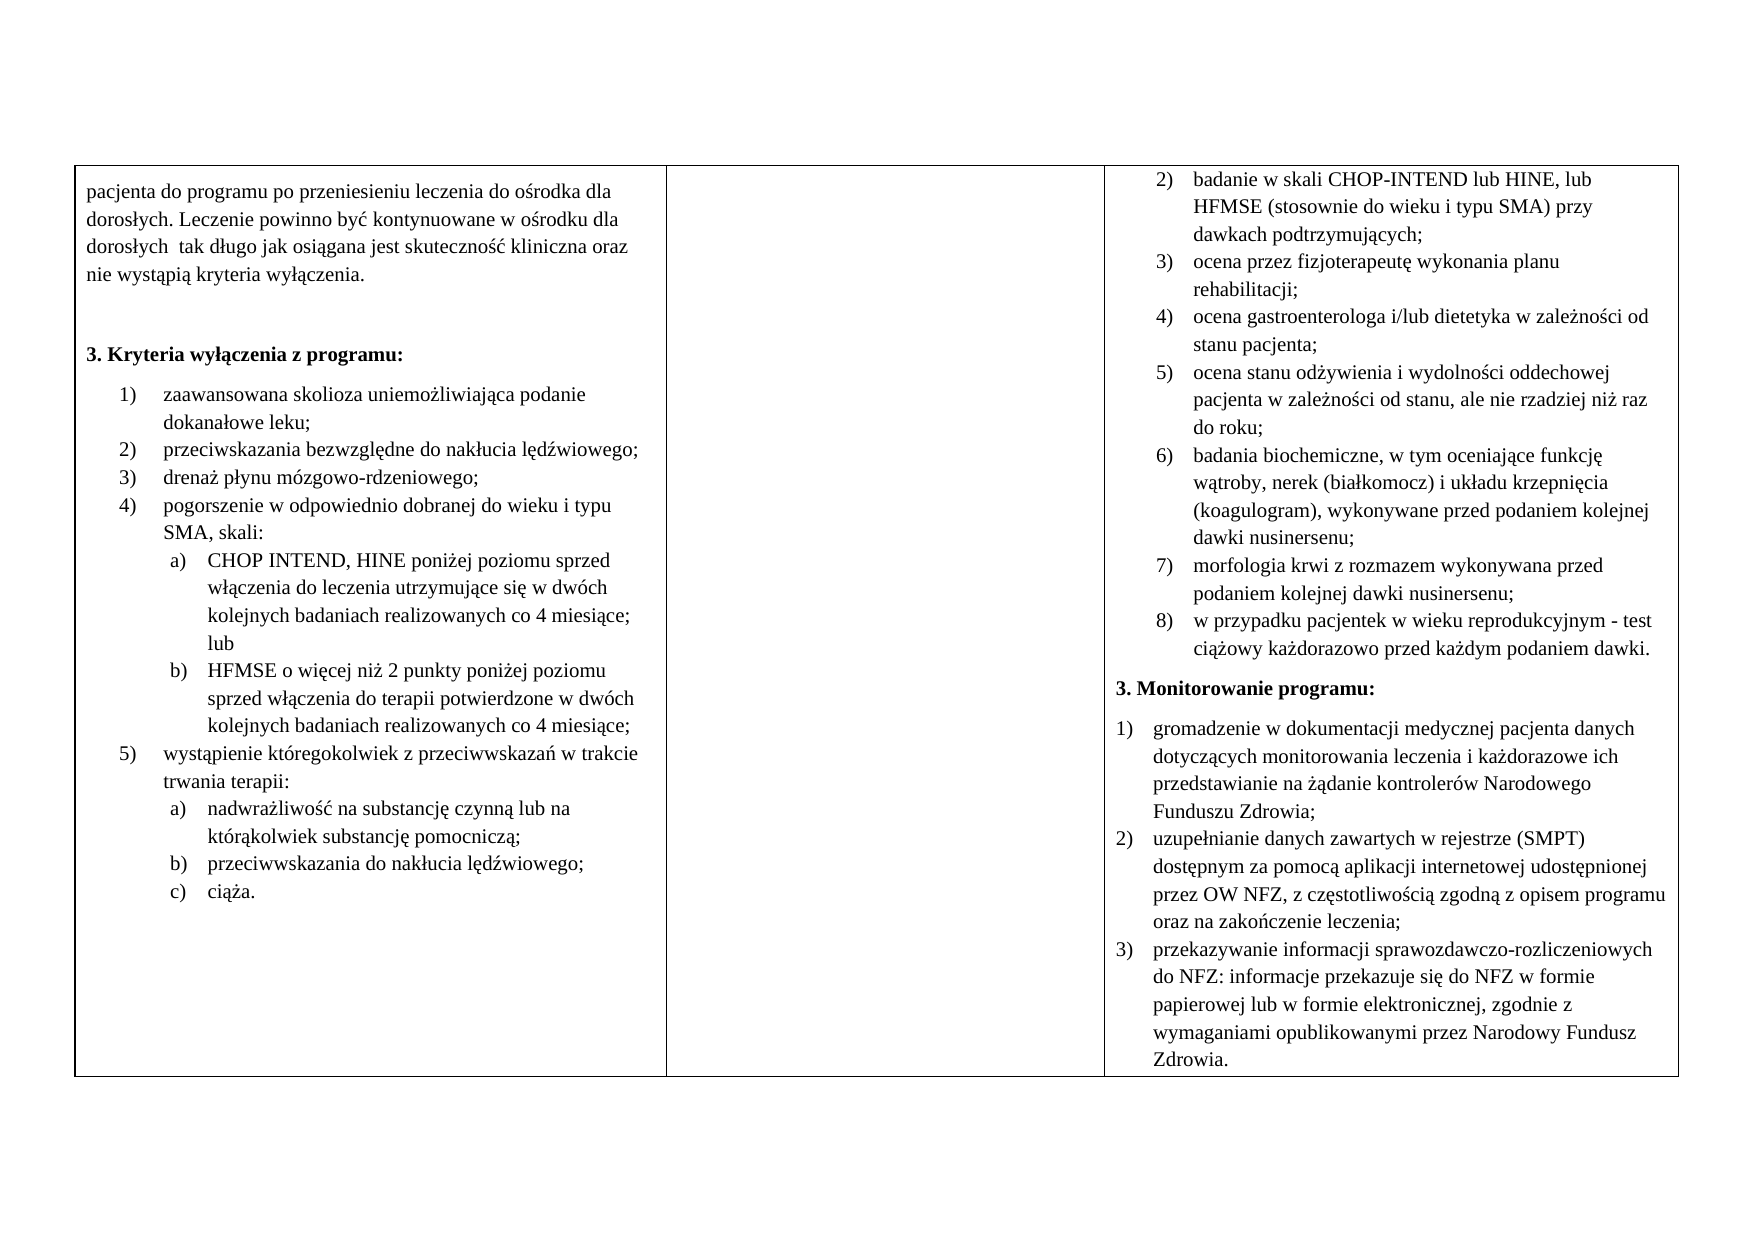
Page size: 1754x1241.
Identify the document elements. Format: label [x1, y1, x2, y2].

table_cell [1105, 166, 1678, 1076]
table_cell [76, 166, 666, 1076]
table_cell [667, 166, 1104, 1076]
